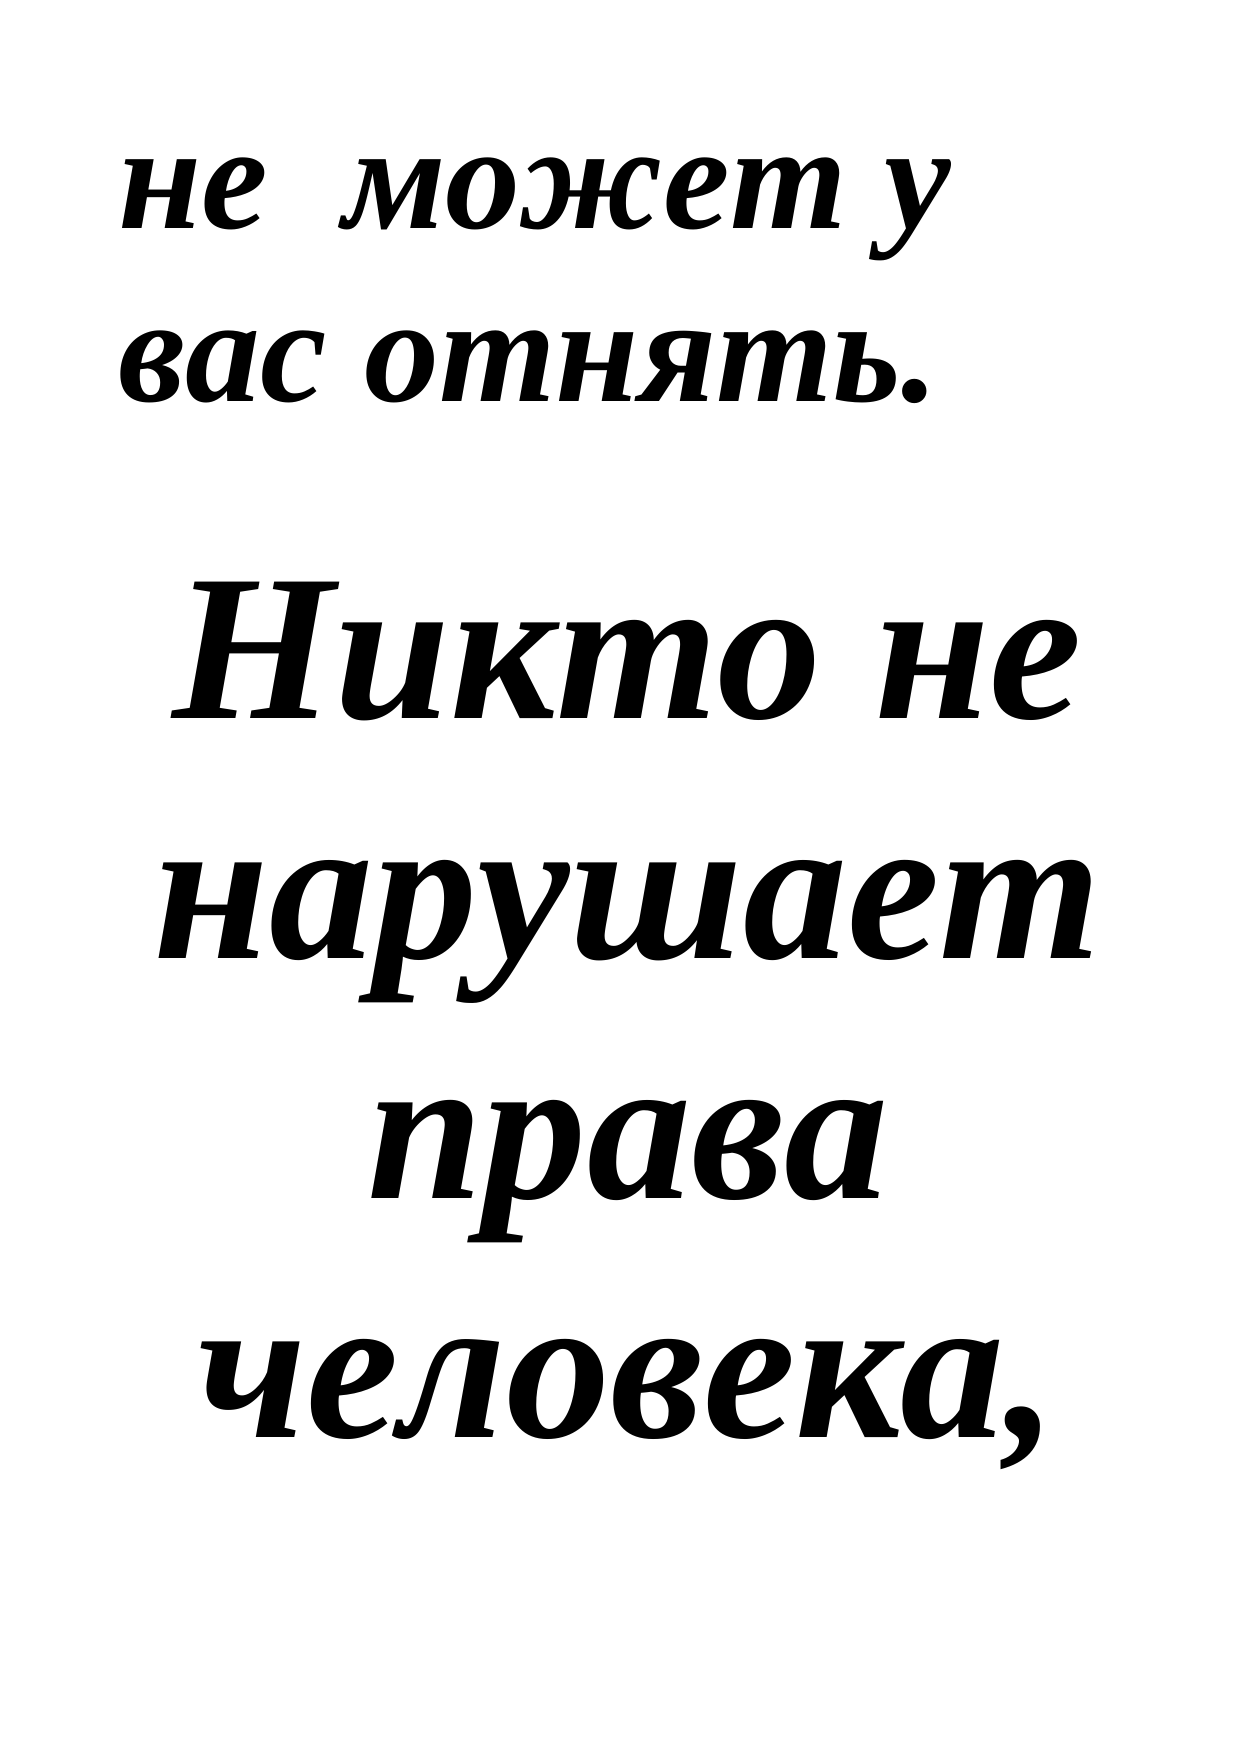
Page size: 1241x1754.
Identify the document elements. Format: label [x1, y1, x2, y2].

text [118, 89, 1137, 434]
text [118, 524, 1137, 1483]
